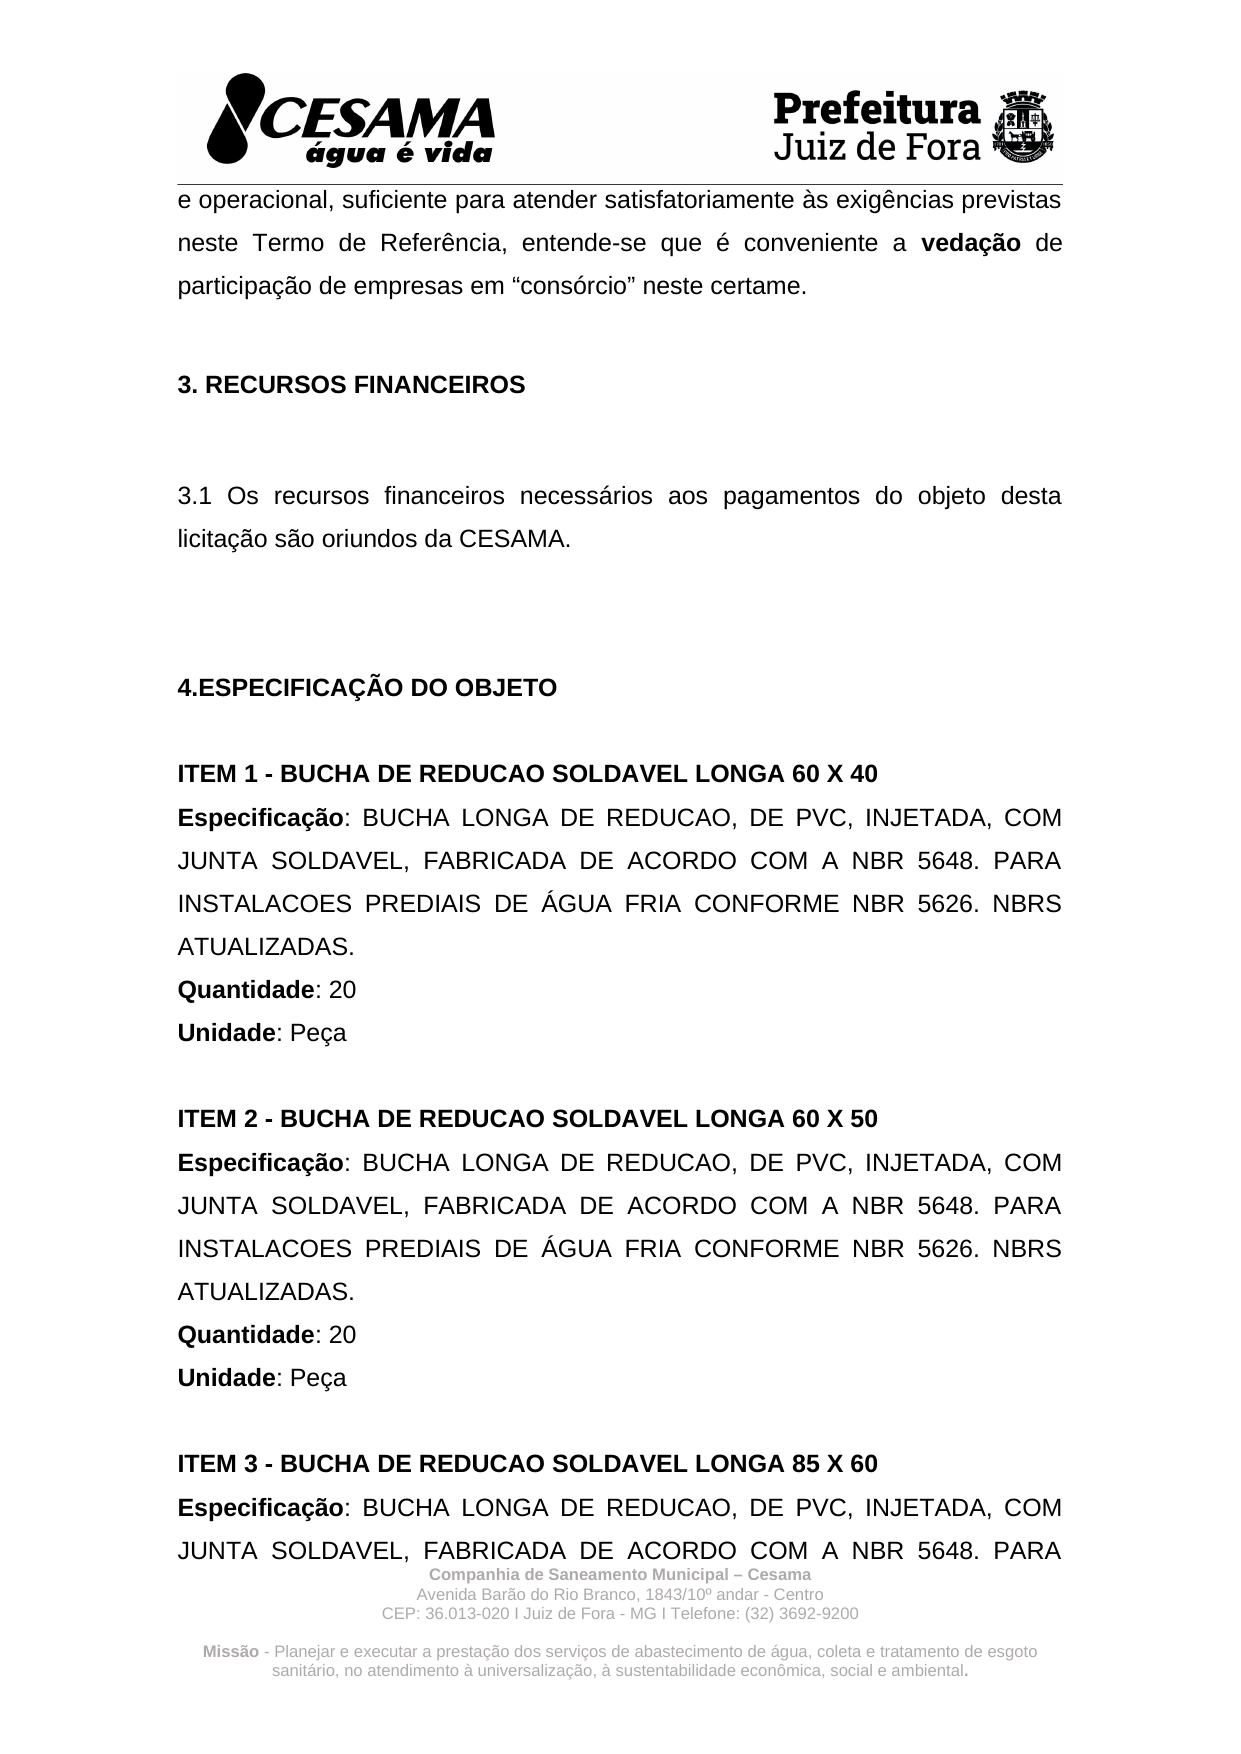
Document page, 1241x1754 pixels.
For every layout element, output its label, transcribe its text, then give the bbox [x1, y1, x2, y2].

text Unidade: Peça [177, 1018, 1063, 1047]
picture [177, 73, 1063, 185]
text Quantidade: 20 [177, 975, 1063, 1004]
text Unidade: Peça [177, 1363, 1063, 1392]
text ITEM 1 - BUCHA DE REDUCAO SOLDAVEL LONGA 60 X 40 [177, 759, 1063, 788]
text ITEM 3 - BUCHA DE REDUCAO SOLDAVEL LONGA 85 X 60 [177, 1449, 1063, 1478]
text 3.1 Os recursos financeiros necessários aos pagamentos do objeto desta licitação são oriundos da CESAMA. [177, 481, 1063, 553]
text 4.ESPECIFICAÇÃO DO OBJETO [177, 673, 1063, 702]
text Quantidade: 20 [177, 1320, 1063, 1349]
text ITEM 2 - BUCHA DE REDUCAO SOLDAVEL LONGA 60 X 50 [177, 1104, 1063, 1133]
text 3. RECURSOS FINANCEIROS [177, 370, 1063, 399]
